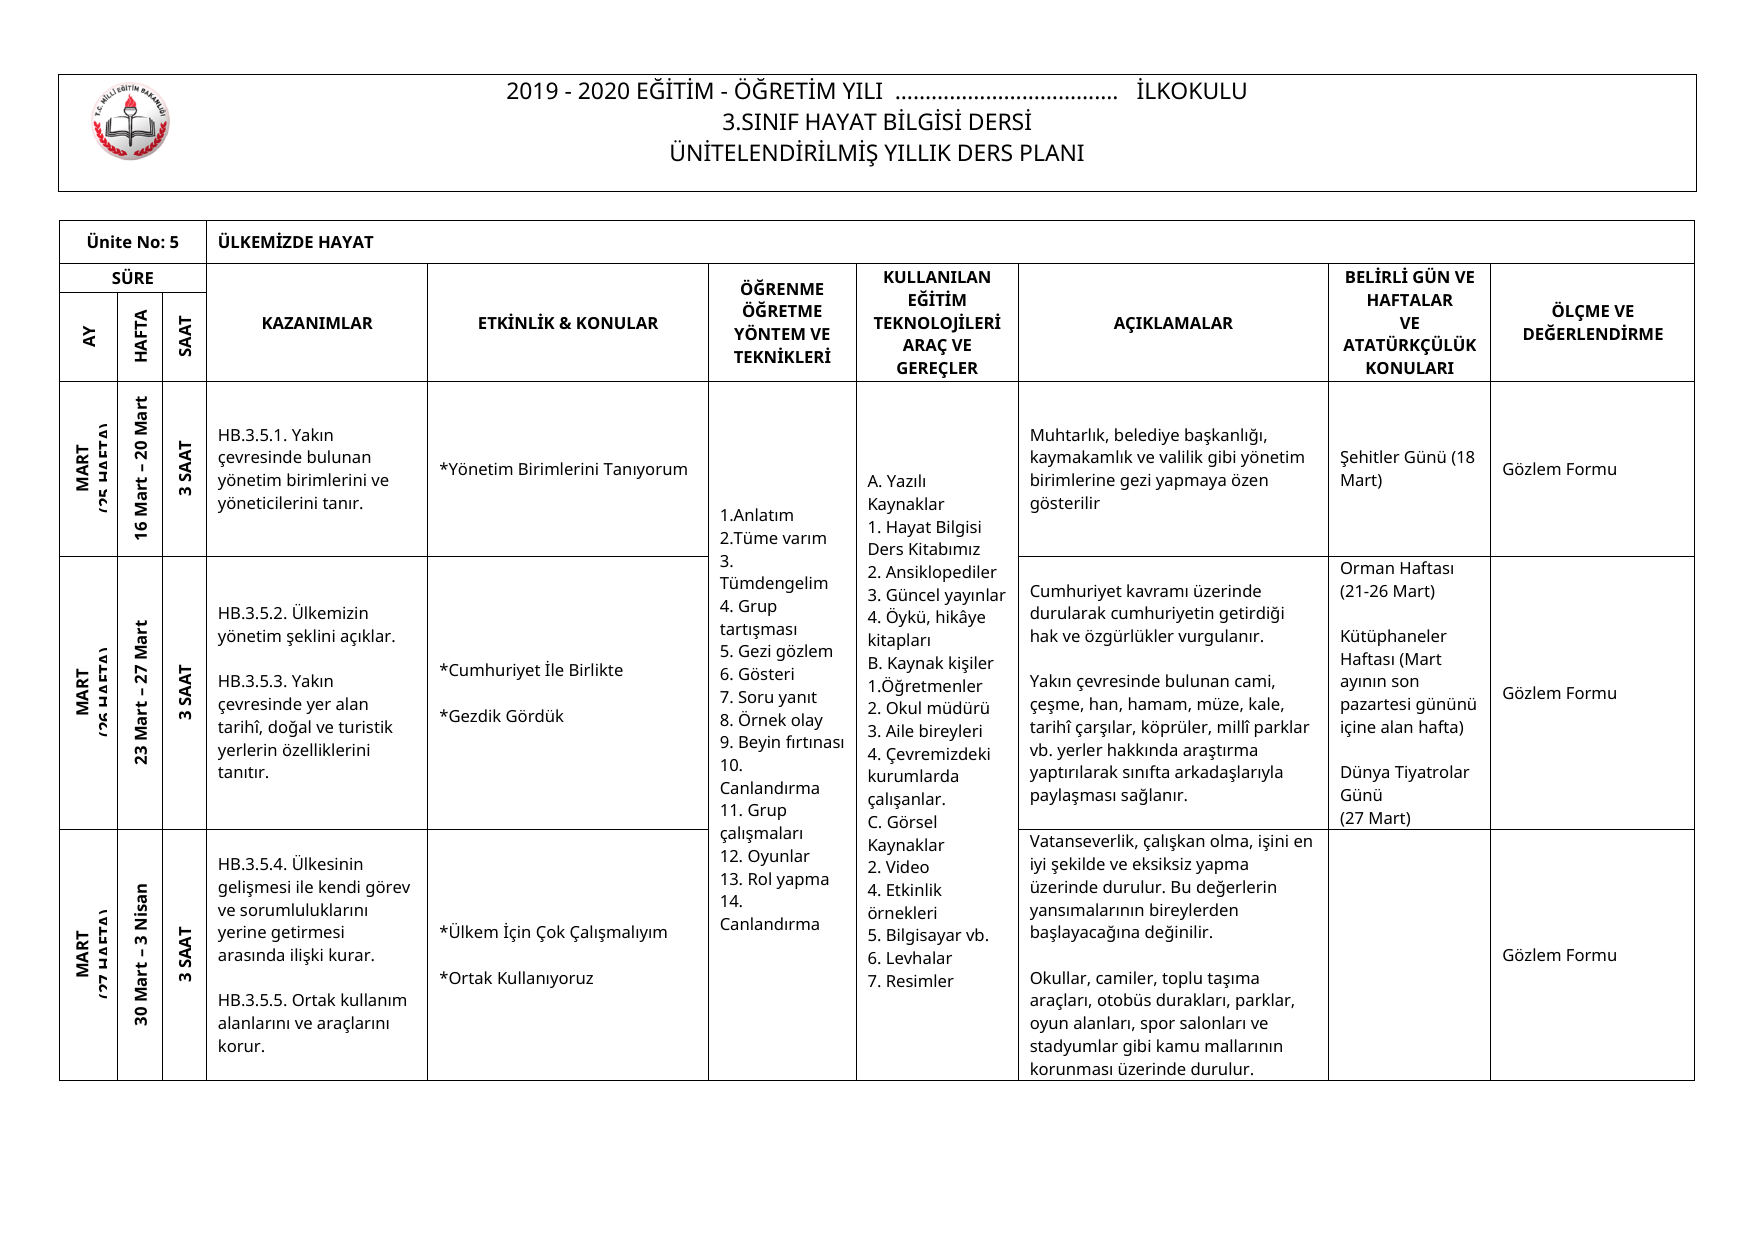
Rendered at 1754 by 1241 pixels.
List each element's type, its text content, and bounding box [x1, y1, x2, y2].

table_cell HAFTA [118, 293, 162, 381]
table_cell MART (25.HAFTA) [60, 382, 117, 556]
picture [85, 77, 175, 167]
table_cell 23 Mart – 27 Mart [118, 557, 162, 829]
table_cell 30 Mart – 3 Nisan [118, 830, 162, 1080]
table_header ÜLKEMİZDE HAYAT [207, 221, 1694, 263]
table_cell Gözlem Formu [1491, 557, 1694, 829]
table_cell *Cumhuriyet İle Birlikte *Gezdik Gördük [428, 557, 708, 829]
table_cell KULLANILAN EĞİTİM TEKNOLOJİLERİ ARAÇ VE GEREÇLER [857, 264, 1018, 381]
table_cell Gözlem Formu [1491, 830, 1694, 1080]
table_cell SÜRE [60, 264, 206, 292]
table_cell 3 SAAT [163, 557, 206, 829]
table_cell ÖĞRENME ÖĞRETME YÖNTEM VE TEKNİKLERİ [709, 264, 856, 381]
table_cell Cumhuriyet kavramı üzerinde durularak cumhuriyetin getirdiği hak ve özgürlükler vurgulanır. Yakın çevresinde bulunan cami, çeşme, han, hamam, müze, kale, tarihî çarşılar, köprüler, millî parklar vb. yerler hakkında araştırma yaptırılarak sınıfta arkadaşlarıyla paylaşması sağlanır. [1019, 557, 1328, 829]
table_cell Vatanseverlik, çalışkan olma, işini en iyi şekilde ve eksiksiz yapma üzerinde durulur. Bu değerlerin yansımalarının bireylerden başlayacağına değinilir. Okullar, camiler, toplu taşıma araçları, otobüs durakları, parklar, oyun alanları, spor salonları ve stadyumlar gibi kamu mallarının korunması üzerinde durulur. [1019, 830, 1328, 1080]
table_cell SAAT [163, 293, 206, 381]
table_cell HB.3.5.4. Ülkesinin gelişmesi ile kendi görev ve sorumluluklarını yerine getirmesi arasında ilişki kurar. HB.3.5.5. Ortak kullanım alanlarını ve araçlarını korur. [207, 830, 427, 1080]
table_cell Orman Haftası (21-26 Mart) Kütüphaneler Haftası (Mart ayının son pazartesi gününü içine alan hafta) Dünya Tiyatrolar Günü (27 Mart) [1329, 557, 1490, 829]
table_header Ünite No: 5 [60, 221, 206, 263]
table_cell HB.3.5.2. Ülkemizin yönetim şeklini açıklar. HB.3.5.3. Yakın çevresinde yer alan tarihî, doğal ve turistik yerlerin özelliklerini tanıtır. [207, 557, 427, 829]
table_cell 1.Anlatım 2.Tüme varım 3. Tümdengelim 4. Grup tartışması 5. Gezi gözlem 6. Gösteri 7. Soru yanıt 8. Örnek olay 9. Beyin fırtınası 10. Canlandırma 11. Grup çalışmaları 12. Oyunlar 13. Rol yapma 14. Canlandırma [709, 382, 856, 1080]
table_cell MART (26.HAFTA) [60, 557, 117, 829]
table_cell HB.3.5.1. Yakın çevresinde bulunan yönetim birimlerini ve yöneticilerini tanır. [207, 382, 427, 556]
table_cell 3 SAAT [163, 382, 206, 556]
table_cell *Ülkem İçin Çok Çalışmalıyım *Ortak Kullanıyoruz [428, 830, 708, 1080]
table_cell Muhtarlık, belediye başkanlığı, kaymakamlık ve valilik gibi yönetim birimlerine gezi yapmaya özen gösterilir [1019, 382, 1328, 556]
table_cell AÇIKLAMALAR [1019, 264, 1328, 381]
table_cell Şehitler Günü (18 Mart) [1329, 382, 1490, 556]
table_cell KAZANIMLAR [207, 264, 427, 381]
table_cell A. Yazılı Kaynaklar 1. Hayat Bilgisi Ders Kitabımız 2. Ansiklopediler 3. Güncel yayınlar 4. Öykü, hikâye kitapları B. Kaynak kişiler 1.Öğretmenler 2. Okul müdürü 3. Aile bireyleri 4. Çevremizdeki kurumlarda çalışanlar. C. Görsel Kaynaklar 2. Video 4. Etkinlik örnekleri 5. Bilgisayar vb. 6. Levhalar 7. Resimler [857, 382, 1018, 1080]
table_cell MART (27.HAFTA) [60, 830, 117, 1080]
table_cell Gözlem Formu [1491, 382, 1694, 556]
table_cell 16 Mart – 20 Mart [118, 382, 162, 556]
table_cell 3 SAAT [163, 830, 206, 1080]
table_cell ÖLÇME VE DEĞERLENDİRME [1491, 264, 1694, 381]
table_cell AY [60, 293, 117, 381]
table_cell ETKİNLİK & KONULAR [428, 264, 708, 381]
table_cell *Yönetim Birimlerini Tanıyorum [428, 382, 708, 556]
table_cell BELİRLİ GÜN VE HAFTALAR VE ATATÜRKÇÜLÜK KONULARI [1329, 264, 1490, 381]
table_cell [1329, 830, 1490, 1080]
